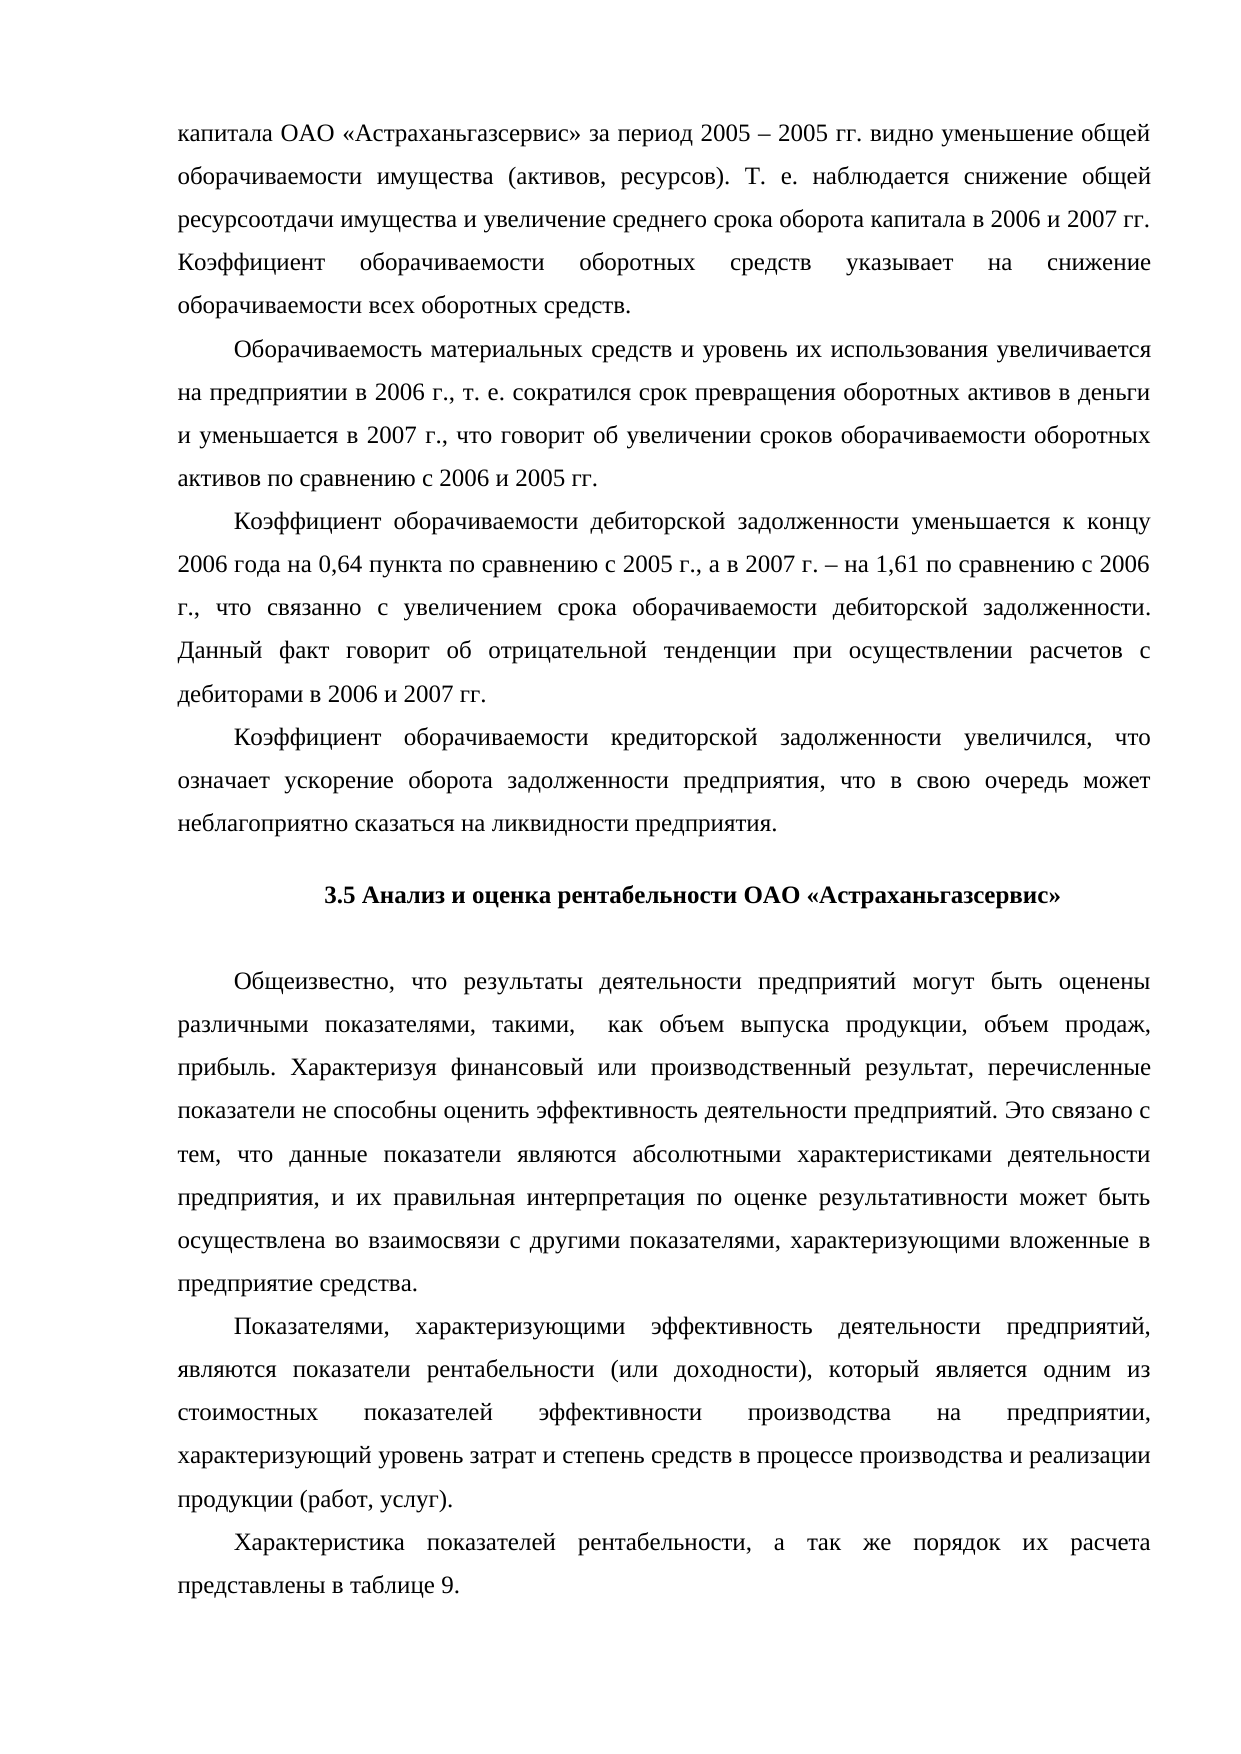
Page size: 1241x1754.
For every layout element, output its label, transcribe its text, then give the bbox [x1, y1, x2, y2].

text Общеизвестно, что результаты деятельности предприятий могут быть оценены различными показателями, такими, как объем выпуска продукции, объем продаж, прибыль. Характеризуя финансовый или производственный результат, перечисленные показатели не способны оценить эффективность деятельности предприятий. Это связано с тем, что данные показатели являются абсолютными характеристиками деятельности предприятия, и их правильная интерпретация по оценке результативности может быть осуществлена во взаимосвязи с другими показателями, характеризующими вложенные в предприятие средства. [177, 966, 1152, 1297]
text 3.5 Анализ и оценка рентабельности ОАО «Астраханьгазсервис» [177, 880, 1152, 909]
text Показателями, характеризующими эффективность деятельности предприятий, являются показатели рентабельности (или доходности), который является одним из стоимостных показателей эффективности производства на предприятии, характеризующий уровень затрат и степень средств в процессе производства и реализации продукции (работ, услуг). [177, 1311, 1152, 1512]
text Оборачиваемость материальных средств и уровень их использования увеличивается на предприятии в ., т. е. сократился срок превращения оборотных активов в деньги и уменьшается в ., что говорит об увеличении сроков оборачиваемости оборотных активов по сравнению с 2006 и 2005 гг. [177, 334, 1152, 492]
text Коэффициент оборачиваемости кредиторской задолженности увеличился, что означает ускорение оборота задолженности предприятия, что в свою очередь может неблагоприятно сказаться на ликвидности предприятия. [177, 722, 1152, 837]
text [177, 118, 1152, 319]
text Коэффициент оборачиваемости дебиторской задолженности уменьшается к концу 2006 года на 0,64 пункта по сравнению с ., а в . – на 1,61 по сравнению с ., что связанно с увеличением срока оборачиваемости дебиторской задолженности. Данный факт говорит об отрицательной тенденции при осуществлении расчетов с дебиторами в 2006 и 2007 гг. [177, 506, 1152, 707]
text Характеристика показателей рентабельности, а так же порядок их расчета представлены в таблице 9. [177, 1527, 1152, 1599]
